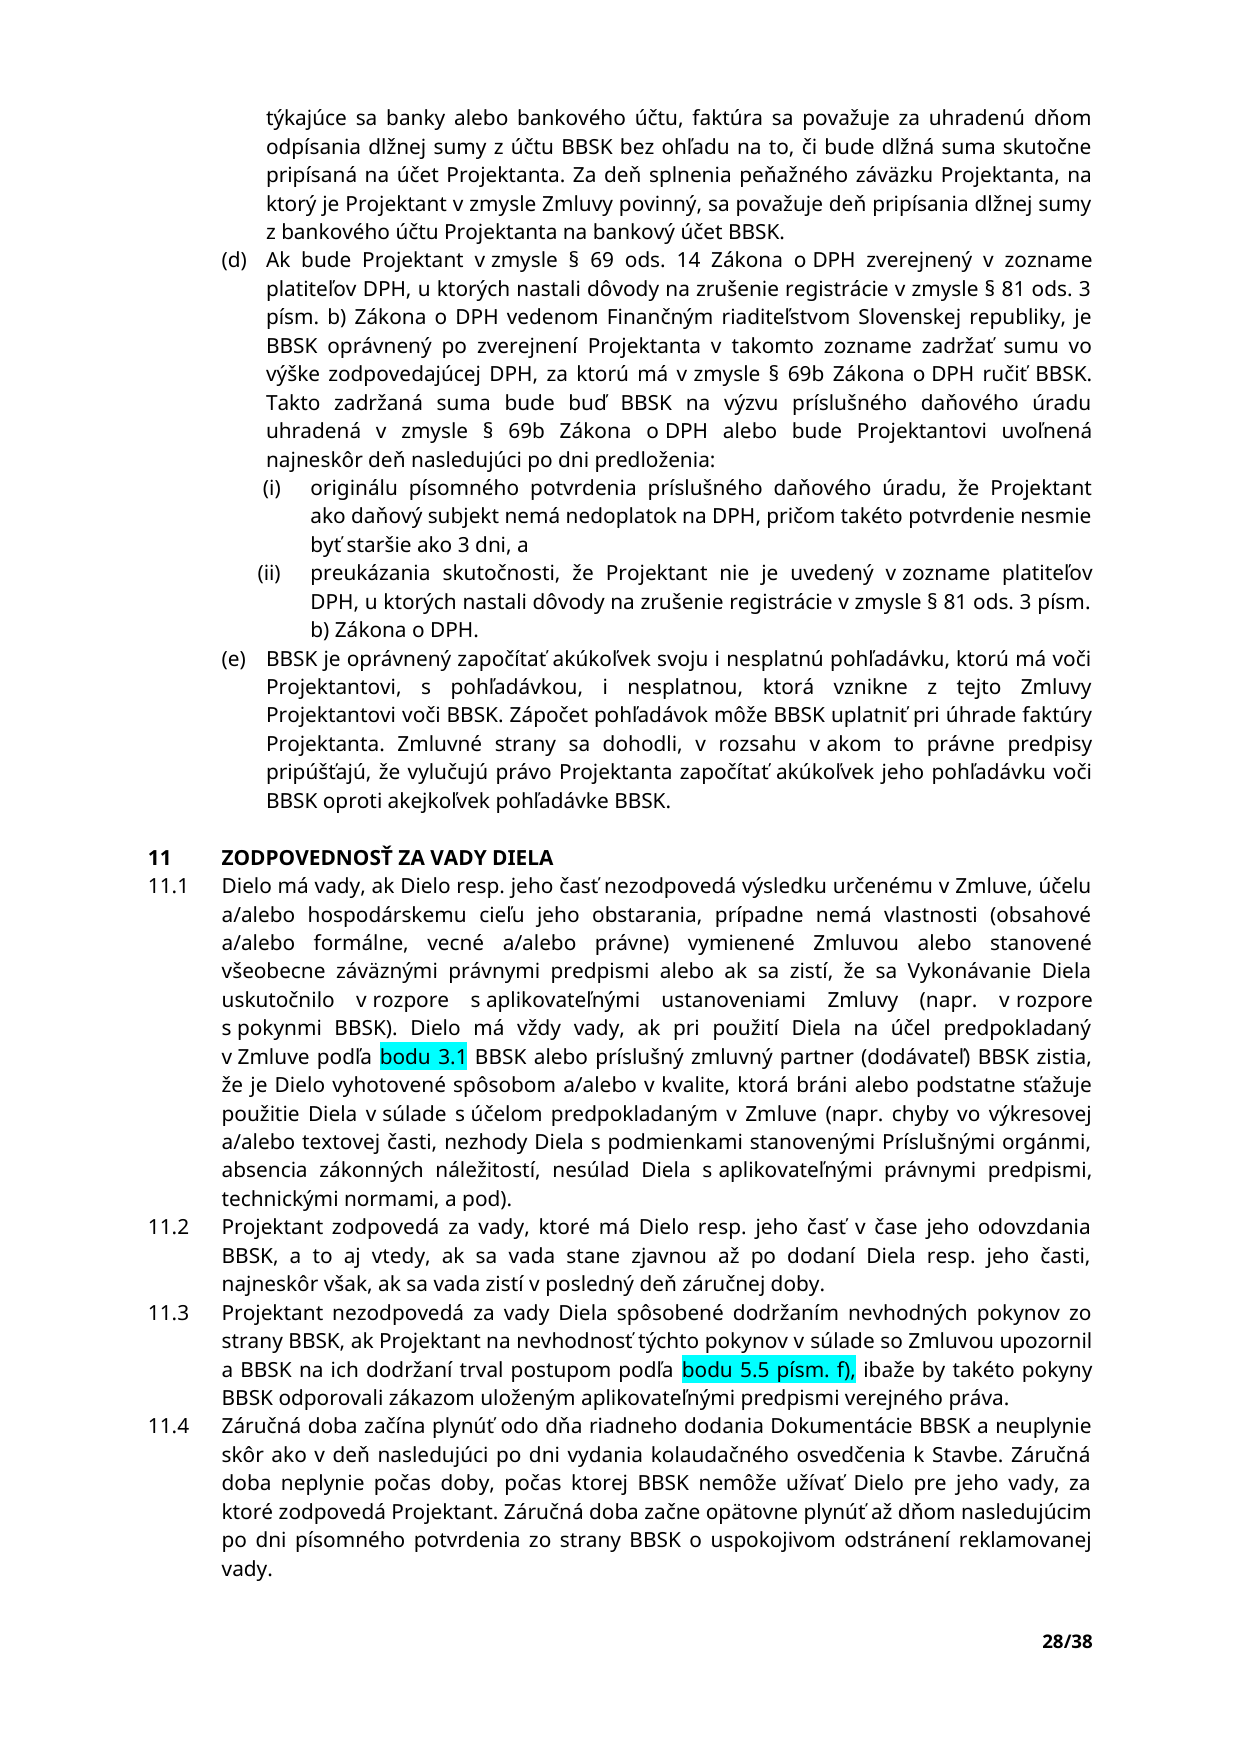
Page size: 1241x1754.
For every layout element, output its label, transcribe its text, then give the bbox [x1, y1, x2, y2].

text (e) BBSK je oprávnený započítať akúkoľvek svoju i nesplatnú pohľadávku, ktorú má voči Projektantovi, s pohľadávkou, i nesplatnou, ktorá vznikne z tejto Zmluvy Projektantovi voči BBSK. Zápočet pohľadávok môže BBSK uplatniť pri úhrade faktúry Projektanta. Zmluvné strany sa dohodli, v rozsahu v akom to právne predpisy pripúšťajú, že vylučujú právo Projektanta započítať akúkoľvek jeho pohľadávku voči BBSK oproti akejkoľvek pohľadávke BBSK. [221, 644, 1093, 814]
text 11.4 Záručná doba začína plynúť odo dňa riadneho dodania Dokumentácie BBSK a neuplynie skôr ako v deň nasledujúci po dni vydania kolaudačného osvedčenia k Stavbe. Záručná doba neplynie počas doby, počas ktorej BBSK nemôže užívať Dielo pre jeho vady, za ktoré zodpovedá Projektant. Záručná doba začne opätovne plynúť až dňom nasledujúcim po dni písomného potvrdenia zo strany BBSK o uspokojivom odstránení reklamovanej vady. [148, 1412, 1093, 1582]
text 11.1 Dielo má vady, ak Dielo resp. jeho časť nezodpovedá výsledku určenému v Zmluve, účelu a/alebo hospodárskemu cieľu jeho obstarania, prípadne nemá vlastnosti (obsahové a/alebo formálne, vecné a/alebo právne) vymienené Zmluvou alebo stanovené všeobecne záväznými právnymi predpismi alebo ak sa zistí, že sa Vykonávanie Diela uskutočnilo v rozpore s aplikovateľnými ustanoveniami Zmluvy (napr. v rozpore s pokynmi BBSK). Dielo má vždy vady, ak pri použití Diela na účel predpokladaný v Zmluve podľa bodu 3.1 BBSK alebo príslušný zmluvný partner (dodávateľ) BBSK zistia, že je Dielo vyhotovené spôsobom a/alebo v kvalite, ktorá bráni alebo podstatne sťažuje použitie Diela v súlade s účelom predpokladaným v Zmluve (napr. chyby vo výkresovej a/alebo textovej časti, nezhody Diela s podmienkami stanovenými Príslušnými orgánmi, absencia zákonných náležitostí, nesúlad Diela s aplikovateľnými právnymi predpismi, technickými normami, a pod). [148, 871, 1093, 1212]
text (d) Ak bude Projektant v zmysle § 69 ods. 14 Zákona o DPH zverejnený v zozname platiteľov DPH, u ktorých nastali dôvody na zrušenie registrácie v zmysle § 81 ods. 3 písm. b) Zákona o DPH vedenom Finančným riaditeľstvom Slovenskej republiky, je BBSK oprávnený po zverejnení Projektanta v takomto zozname zadržať sumu vo výške zodpovedajúcej DPH, za ktorú má v zmysle § 69b Zákona o DPH ručiť BBSK. Takto zadržaná suma bude buď BBSK na výzvu príslušného daňového úradu uhradená v zmysle § 69b Zákona o DPH alebo bude Projektantovi uvoľnená najneskôr deň nasledujúci po dni predloženia: [221, 246, 1093, 473]
text 11.3 Projektant nezodpovedá za vady Diela spôsobené dodržaním nevhodných pokynov zo strany BBSK, ak Projektant na nevhodnosť týchto pokynov v súlade so Zmluvou upozornil a BBSK na ich dodržaní trval postupom podľa bodu 5.5 písm. f), ibaže by takéto pokyny BBSK odporovali zákazom uloženým aplikovateľnými predpismi verejného práva. [148, 1298, 1093, 1412]
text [221, 103, 1093, 246]
text 11 ZODPOVEDNOSŤ ZA VADY DIELA [148, 843, 1093, 871]
text 11.2 Projektant zodpovedá za vady, ktoré má Dielo resp. jeho časť v čase jeho odovzdania BBSK, a to aj vtedy, ak sa vada stane zjavnou až po dodaní Diela resp. jeho časti, najneskôr však, ak sa vada zistí v posledný deň záručnej doby. [148, 1212, 1093, 1298]
list preukázania skutočnosti, že Projektant nie je uvedený v zozname platiteľov DPH, u ktorých nastali dôvody na zrušenie registrácie v zmysle § 81 ods. 3 písm. b) Zákona o DPH. [281, 558, 1093, 644]
list originálu písomného potvrdenia príslušného daňového úradu, že Projektant ako daňový subjekt nemá nedoplatok na DPH, pričom takéto potvrdenie nesmie byť staršie ako 3 dni, a [281, 473, 1093, 558]
